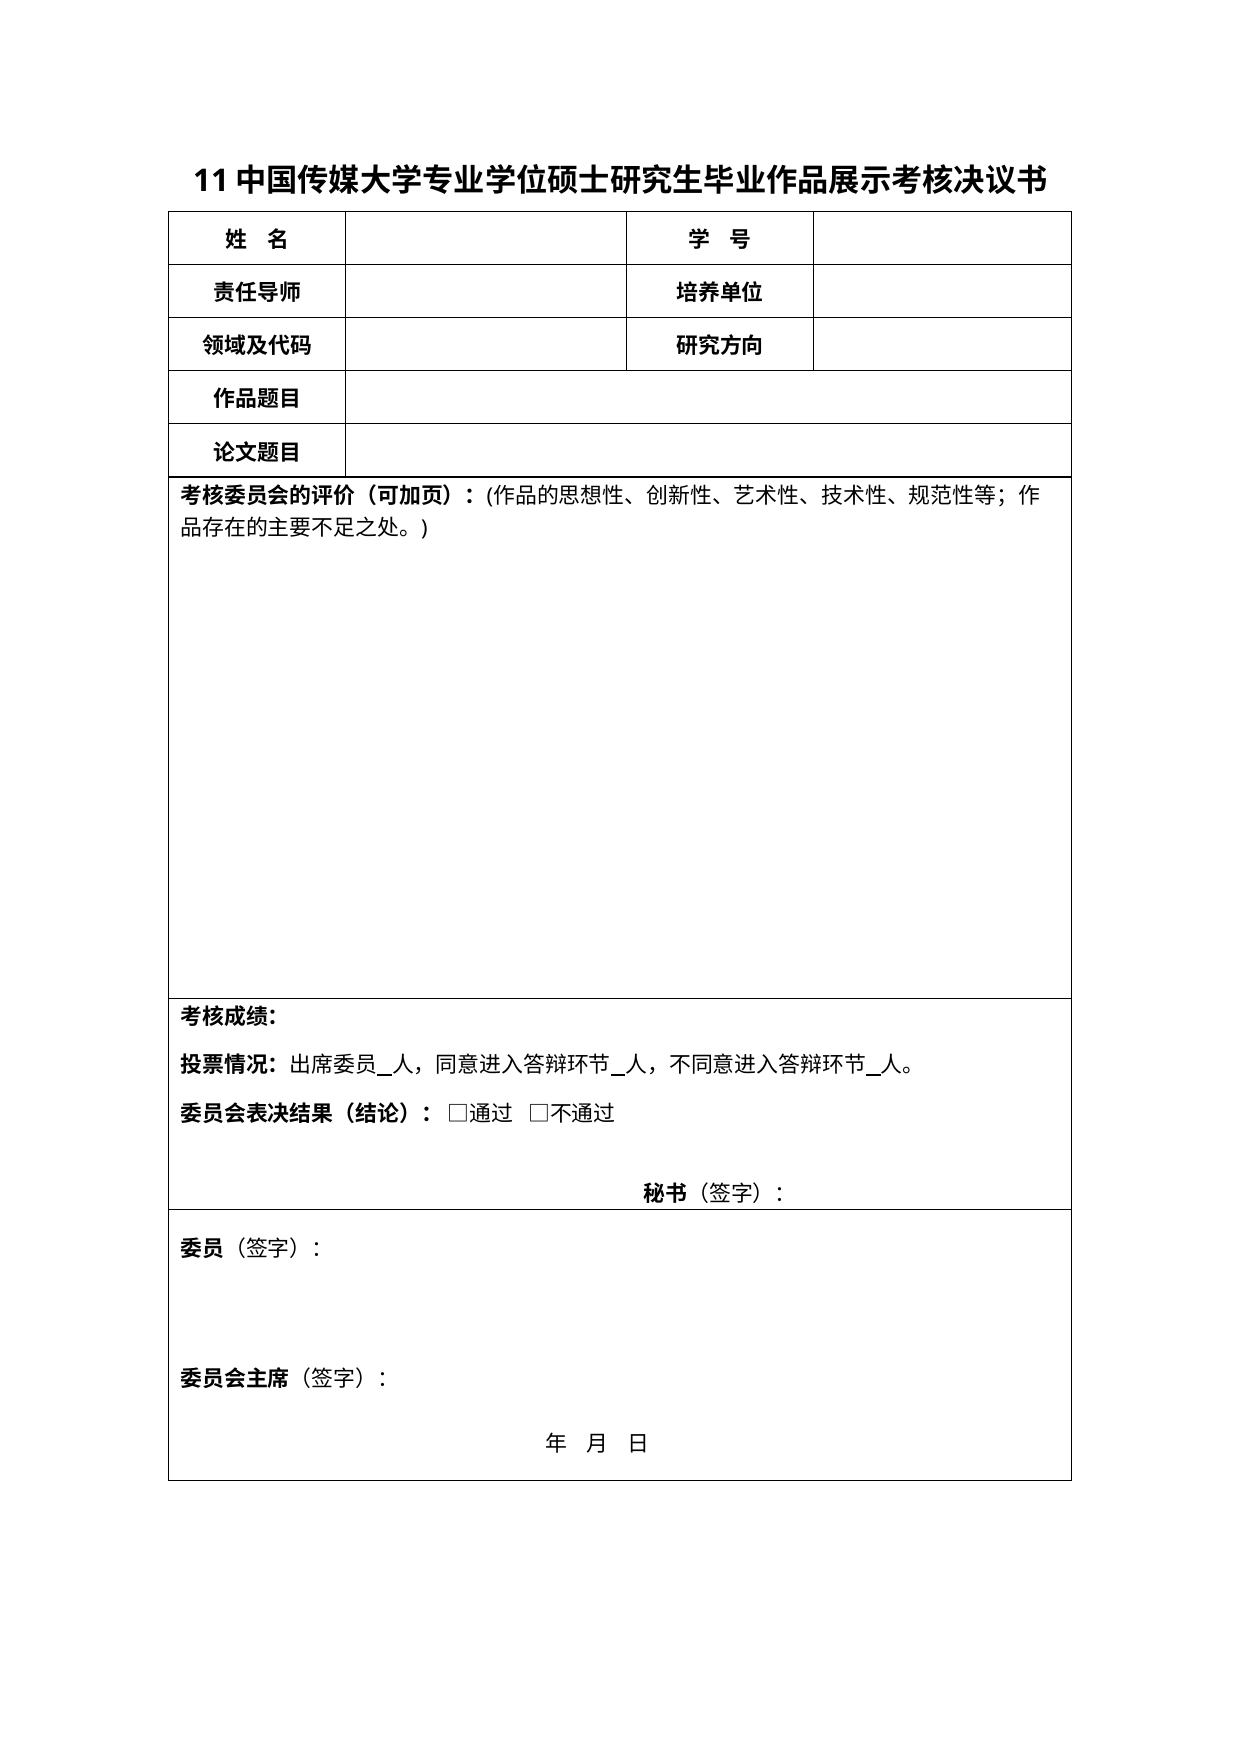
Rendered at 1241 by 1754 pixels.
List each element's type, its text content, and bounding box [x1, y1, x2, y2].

table_cell [814, 265, 1071, 317]
table_cell 论文题目 [169, 424, 345, 476]
table_cell [346, 371, 1071, 423]
table_cell 领域及代码 [169, 318, 345, 370]
table_header 姓 名 [169, 212, 345, 264]
table_header [814, 212, 1071, 264]
table_cell 考核成绩： 投票情况：出席委员 人，同意进入答辩环节 人，不同意进入答辩环节 人。 委员会表决结果（结论）： □通过 □不通过 秘书（签字）： [169, 999, 1071, 1208]
table_header [346, 212, 626, 264]
table_cell [346, 265, 626, 317]
table_cell 委员（签字）： 委员会主席（签字）： 年 月 日 [169, 1210, 1071, 1480]
table_cell 责任导师 [169, 265, 345, 317]
table_cell 作品题目 [169, 371, 345, 423]
text 11中国传媒大学专业学位硕士研究生毕业作品展示考核决议书 [187, 146, 1053, 211]
table_cell [814, 318, 1071, 370]
table_cell 培养单位 [627, 265, 813, 317]
table_cell 考核委员会的评价（可加页）：(作品的思想性、创新性、艺术性、技术性、规范性等；作品存在的主要不足之处。) [169, 478, 1071, 997]
table_cell 研究方向 [627, 318, 813, 370]
table_cell [346, 424, 1071, 476]
table_cell [346, 318, 626, 370]
table_header 学 号 [627, 212, 813, 264]
